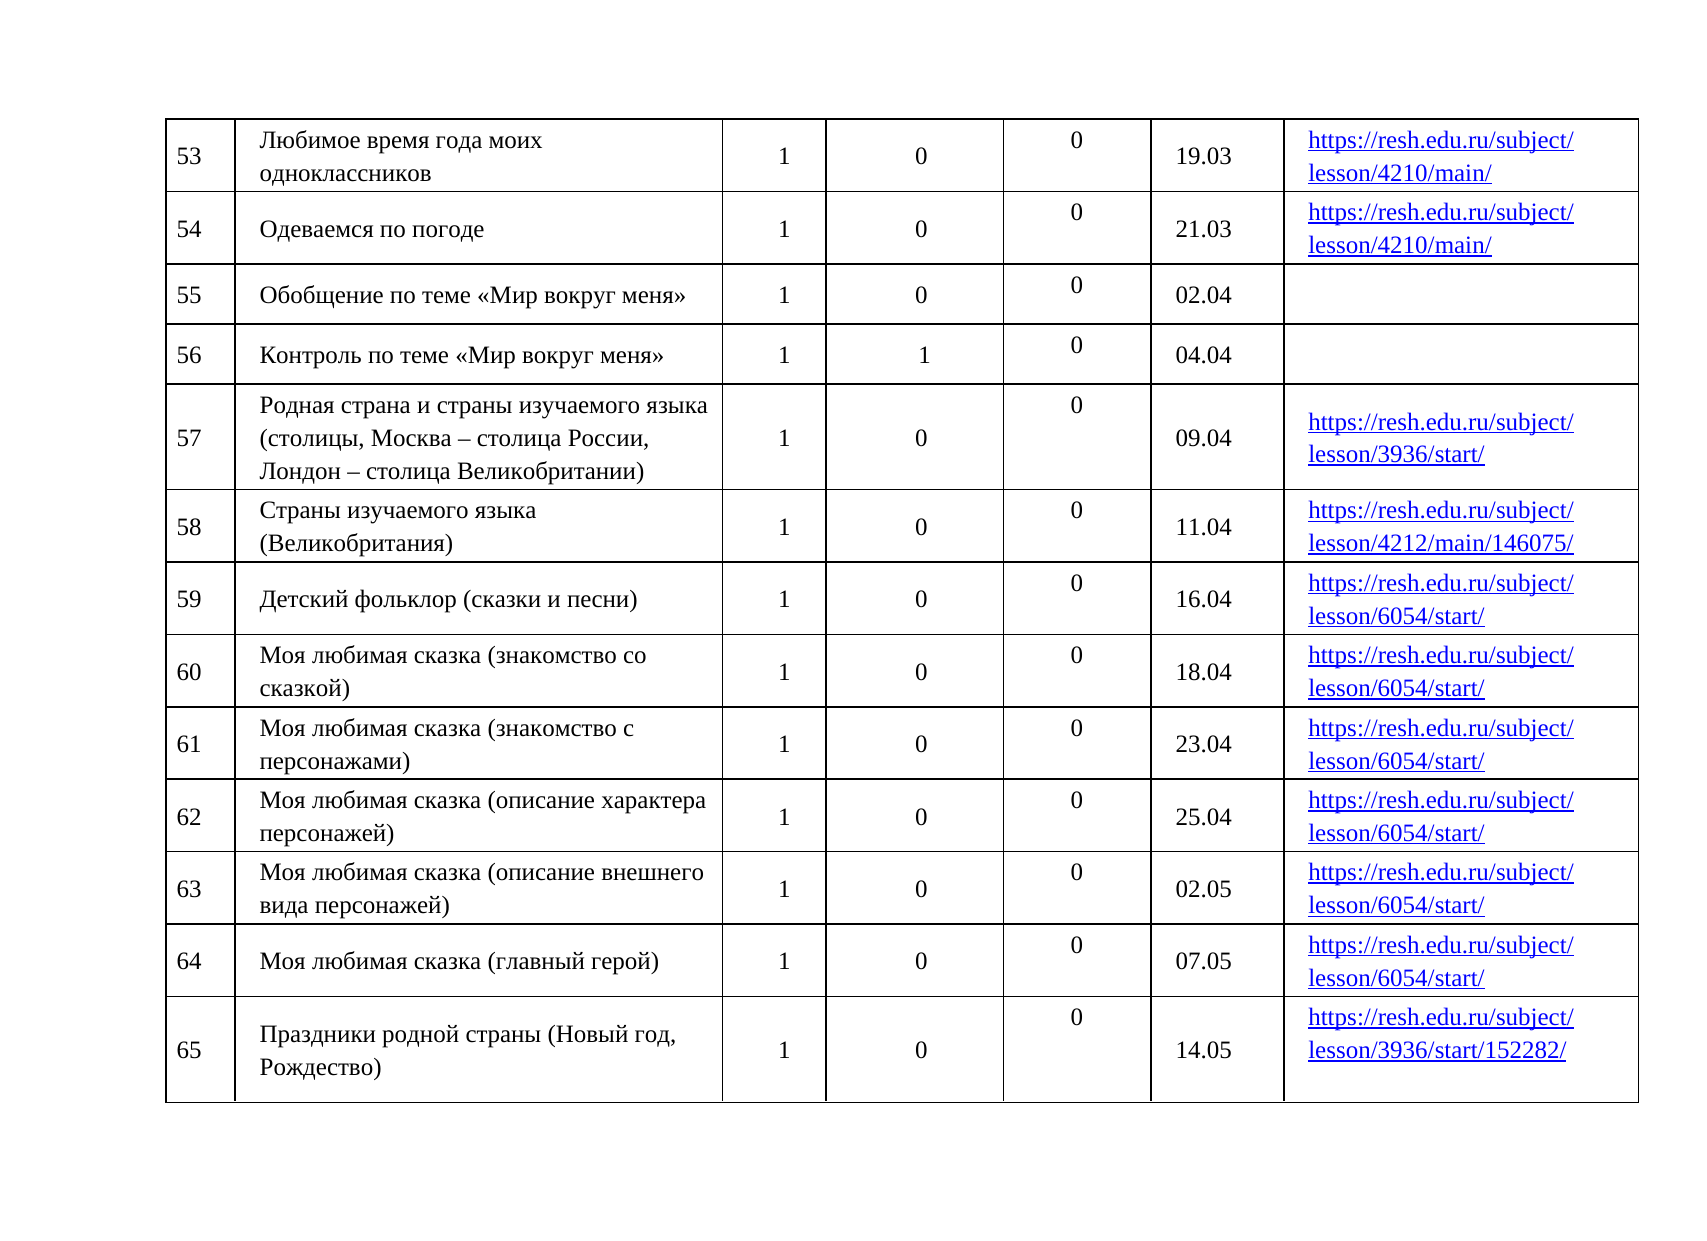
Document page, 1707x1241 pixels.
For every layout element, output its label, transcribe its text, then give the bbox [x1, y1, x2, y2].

table_cell Родная страна и страны изучаемого языка (столицы, Москва – столица России, Лондон – столица Великобритании) [236, 385, 722, 489]
table_cell 1 [723, 490, 825, 561]
table_cell 1 [723, 120, 825, 191]
table_cell 59 [167, 563, 234, 633]
table_cell 11.04 [1152, 490, 1283, 561]
table_cell Моя любимая сказка (главный герой) [236, 925, 722, 996]
table_cell 0 [827, 385, 1003, 489]
table_cell 0 [827, 265, 1003, 323]
table_cell 09.04 [1152, 385, 1283, 489]
table_cell 0 [827, 490, 1003, 561]
table_cell 55 [167, 265, 234, 323]
table_cell 1 [827, 325, 1003, 383]
table_cell 56 [167, 325, 234, 383]
table_cell 0 [1004, 925, 1150, 996]
table_cell 62 [167, 780, 234, 851]
table_cell 0 [1004, 563, 1150, 633]
table_cell 0 [827, 708, 1003, 778]
table_cell Праздники родной страны (Новый год, Рождество) [236, 997, 722, 1101]
table_cell Обобщение по теме «Мир вокруг меня» [236, 265, 722, 323]
table_cell 0 [1004, 635, 1150, 706]
table_cell 1 [723, 852, 825, 923]
table_cell 1 [723, 563, 825, 633]
table_cell 0 [827, 120, 1003, 191]
table_cell https://resh.edu.ru/subject/lesson/6054/start/ [1285, 635, 1638, 706]
table_cell Любимое время года моих одноклассников [236, 120, 722, 191]
table_cell 1 [723, 997, 825, 1101]
table_cell https://resh.edu.ru/subject/lesson/6054/start/ [1285, 708, 1638, 778]
table_cell 0 [827, 925, 1003, 996]
table_cell [1285, 325, 1638, 383]
table_cell 0 [1004, 780, 1150, 851]
table_cell Моя любимая сказка (знакомство с персонажами) [236, 708, 722, 778]
table_cell 0 [827, 997, 1003, 1101]
table_cell Страны изучаемого языка (Великобритания) [236, 490, 722, 561]
table_cell 0 [1004, 265, 1150, 323]
table_cell 1 [723, 635, 825, 706]
table_cell 19.03 [1152, 120, 1283, 191]
table_cell https://resh.edu.ru/subject/lesson/6054/start/ [1285, 852, 1638, 923]
table_cell 63 [167, 852, 234, 923]
table_cell Одеваемся по погоде [236, 192, 722, 263]
table_cell 54 [167, 192, 234, 263]
table_cell 0 [827, 192, 1003, 263]
table_cell 23.04 [1152, 708, 1283, 778]
table_cell [1285, 265, 1638, 323]
table_cell 0 [1004, 325, 1150, 383]
table_cell 21.03 [1152, 192, 1283, 263]
table_cell https://resh.edu.ru/subject/lesson/6054/start/ [1285, 780, 1638, 851]
table_cell 0 [1004, 490, 1150, 561]
table_cell 02.04 [1152, 265, 1283, 323]
table_cell 04.04 [1152, 325, 1283, 383]
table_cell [1285, 120, 1638, 191]
table_cell Моя любимая сказка (описание внешнего вида персонажей) [236, 852, 722, 923]
table_cell 0 [1004, 192, 1150, 263]
table_cell https://resh.edu.ru/subject/lesson/6054/start/ [1285, 563, 1638, 633]
table_cell 64 [167, 925, 234, 996]
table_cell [1285, 192, 1638, 263]
table_cell 0 [1004, 385, 1150, 489]
table_cell 60 [167, 635, 234, 706]
table_cell 53 [167, 120, 234, 191]
table_cell 57 [167, 385, 234, 489]
table_cell 1 [723, 265, 825, 323]
table_cell 02.05 [1152, 852, 1283, 923]
table_cell 1 [723, 780, 825, 851]
table_cell Контроль по теме «Мир вокруг меня» [236, 325, 722, 383]
table_cell 58 [167, 490, 234, 561]
table_cell 18.04 [1152, 635, 1283, 706]
table_cell 65 [167, 997, 234, 1101]
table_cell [1285, 997, 1638, 1101]
table_cell 0 [1004, 997, 1150, 1101]
table_cell 0 [827, 563, 1003, 633]
table_cell 1 [723, 925, 825, 996]
table_cell 1 [723, 192, 825, 263]
table_cell 1 [723, 708, 825, 778]
table_cell 0 [1004, 852, 1150, 923]
table_cell Детский фольклор (сказки и песни) [236, 563, 722, 633]
table_cell https://resh.edu.ru/subject/lesson/6054/start/ [1285, 925, 1638, 996]
table_cell 1 [723, 385, 825, 489]
table_cell Моя любимая сказка (описание характера персонажей) [236, 780, 722, 851]
table_cell 16.04 [1152, 563, 1283, 633]
table_cell 0 [827, 780, 1003, 851]
table_cell 0 [827, 852, 1003, 923]
table_cell 61 [167, 708, 234, 778]
table_cell 07.05 [1152, 925, 1283, 996]
table_cell https://resh.edu.ru/subject/lesson/3936/start/ [1285, 385, 1638, 489]
table_cell 25.04 [1152, 780, 1283, 851]
table_cell 0 [1004, 708, 1150, 778]
table_cell Моя любимая сказка (знакомство со сказкой) [236, 635, 722, 706]
table_cell 1 [723, 325, 825, 383]
table_cell 0 [827, 635, 1003, 706]
table_cell 0 [1004, 120, 1150, 191]
table_cell 14.05 [1152, 997, 1283, 1101]
table_cell https://resh.edu.ru/subject/lesson/4212/main/146075/ [1285, 490, 1638, 561]
